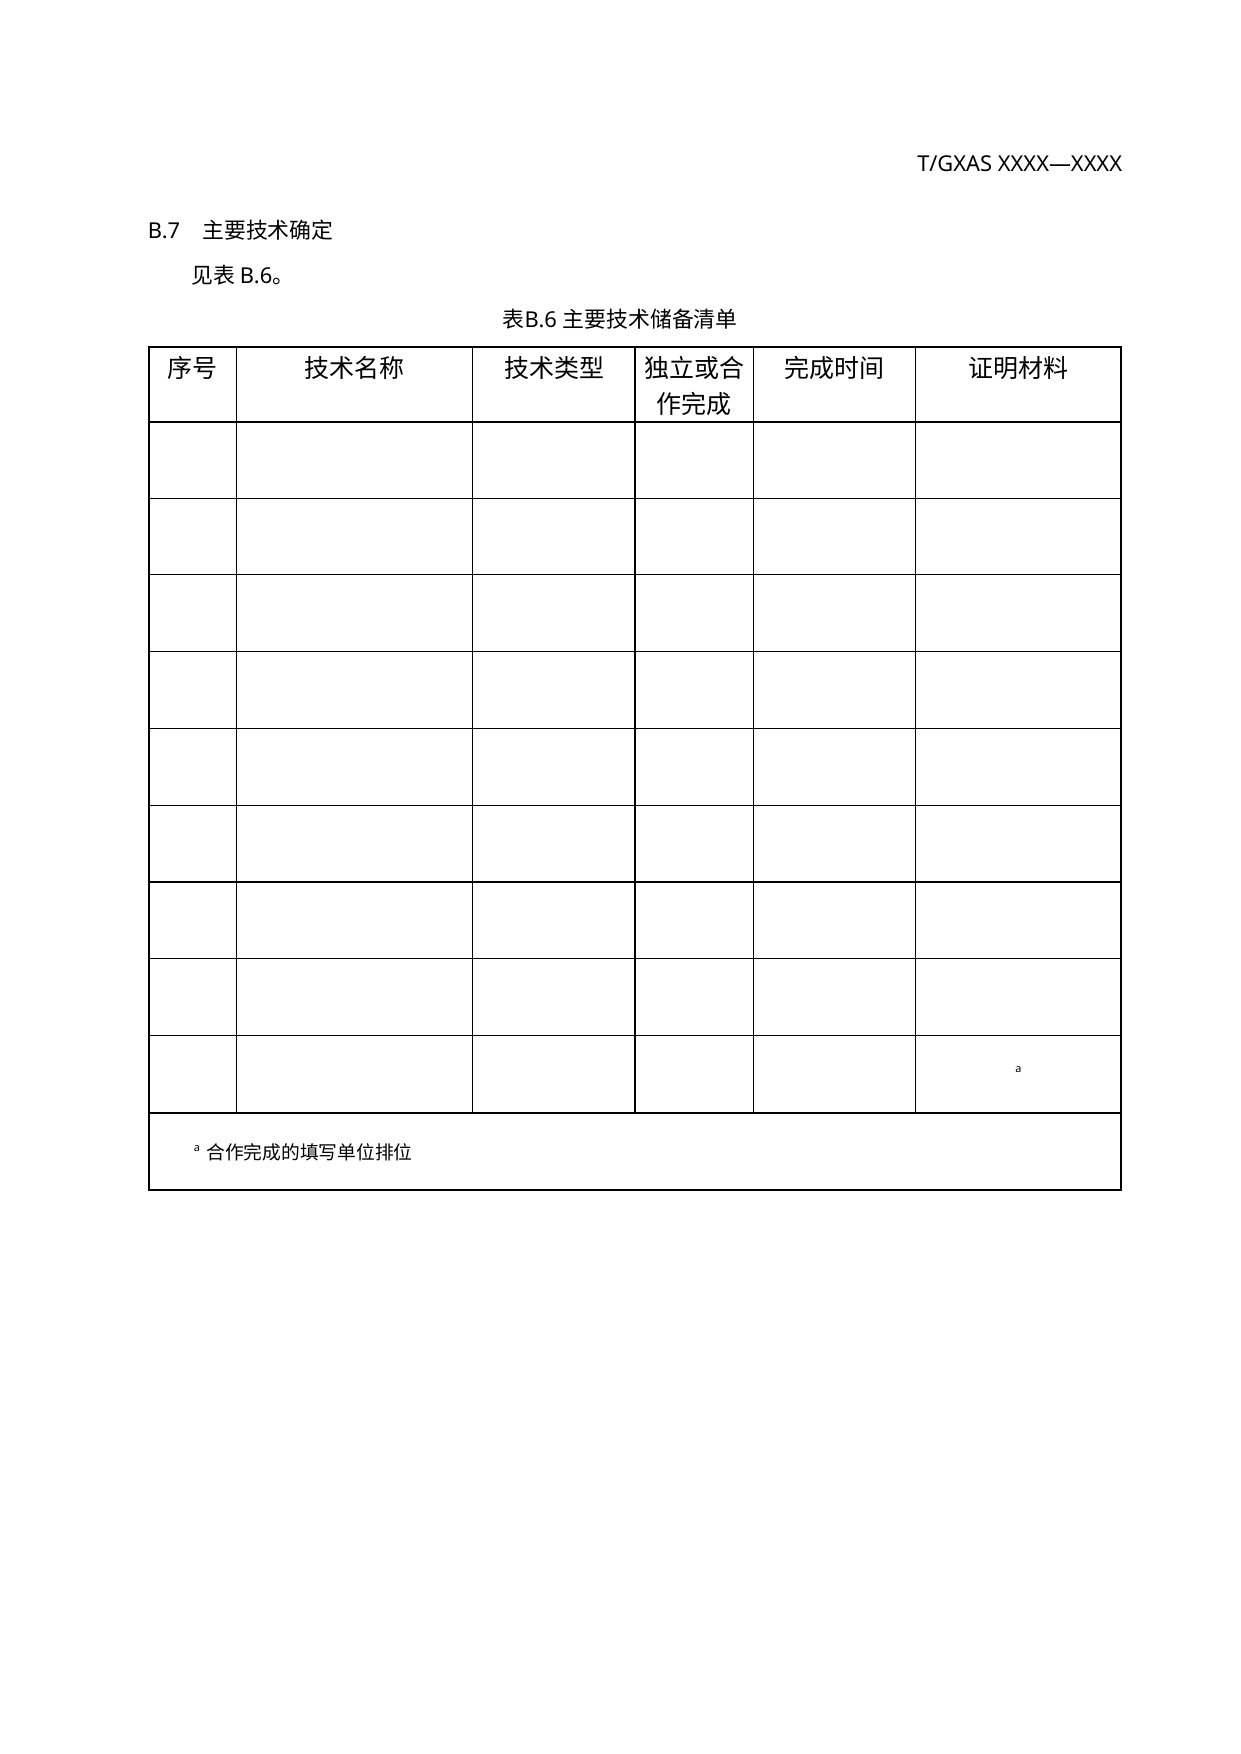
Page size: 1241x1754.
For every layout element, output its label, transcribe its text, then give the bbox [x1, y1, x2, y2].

table_cell [150, 729, 236, 804]
table_cell [237, 575, 472, 651]
table_cell [754, 959, 915, 1035]
table_cell [916, 806, 1120, 881]
table_cell [237, 499, 472, 574]
table_cell [916, 423, 1120, 497]
table_cell [636, 575, 753, 651]
table_cell [916, 499, 1120, 574]
table_cell [636, 499, 753, 574]
table_cell [473, 575, 634, 651]
table_cell 合作完成的填写单位排位 [150, 1114, 1120, 1188]
table_cell [237, 1036, 472, 1112]
table_header 技术类型 [473, 348, 634, 421]
table_cell [754, 806, 915, 881]
table_cell [150, 499, 236, 574]
table_cell a [916, 1036, 1120, 1112]
table_cell [473, 423, 634, 497]
table_cell [237, 883, 472, 958]
table_cell [473, 499, 634, 574]
table_cell [636, 806, 753, 881]
table_cell [754, 729, 915, 804]
table_cell [754, 1036, 915, 1112]
table_header 序号 [150, 348, 236, 421]
table_header 证明材料 [916, 348, 1120, 421]
table_cell [636, 959, 753, 1035]
text 主要技术储备清单 [148, 302, 1122, 334]
table_cell [636, 1036, 753, 1112]
table_cell [237, 959, 472, 1035]
table_cell [754, 652, 915, 728]
table_cell [636, 883, 753, 958]
text 见表B.6。 [148, 258, 1122, 289]
table_cell [150, 652, 236, 728]
table_cell [473, 959, 634, 1035]
table_cell [237, 652, 472, 728]
table_cell [754, 499, 915, 574]
table_cell [636, 729, 753, 804]
table_header 完成时间 [754, 348, 915, 421]
table_cell [754, 423, 915, 497]
table_cell [150, 959, 236, 1035]
table_cell [473, 806, 634, 881]
table_cell [916, 575, 1120, 651]
table_cell [473, 1036, 634, 1112]
text 主要技术确定 [148, 213, 1122, 245]
table_cell [636, 652, 753, 728]
table_cell [150, 806, 236, 881]
table_cell [473, 729, 634, 804]
table_header 独立或合作完成 [636, 348, 753, 421]
table_cell [916, 883, 1120, 958]
table_cell [150, 883, 236, 958]
table_cell [237, 729, 472, 804]
table_cell [636, 423, 753, 497]
table_cell [150, 1036, 236, 1112]
table_cell [916, 959, 1120, 1035]
table_cell [237, 423, 472, 497]
table_cell [916, 652, 1120, 728]
table_cell [150, 575, 236, 651]
table_cell [150, 423, 236, 497]
table_cell [237, 806, 472, 881]
table_cell [473, 652, 634, 728]
table_cell [754, 883, 915, 958]
table_cell [754, 575, 915, 651]
table_cell [473, 883, 634, 958]
table_cell [916, 729, 1120, 804]
table_header 技术名称 [237, 348, 472, 421]
